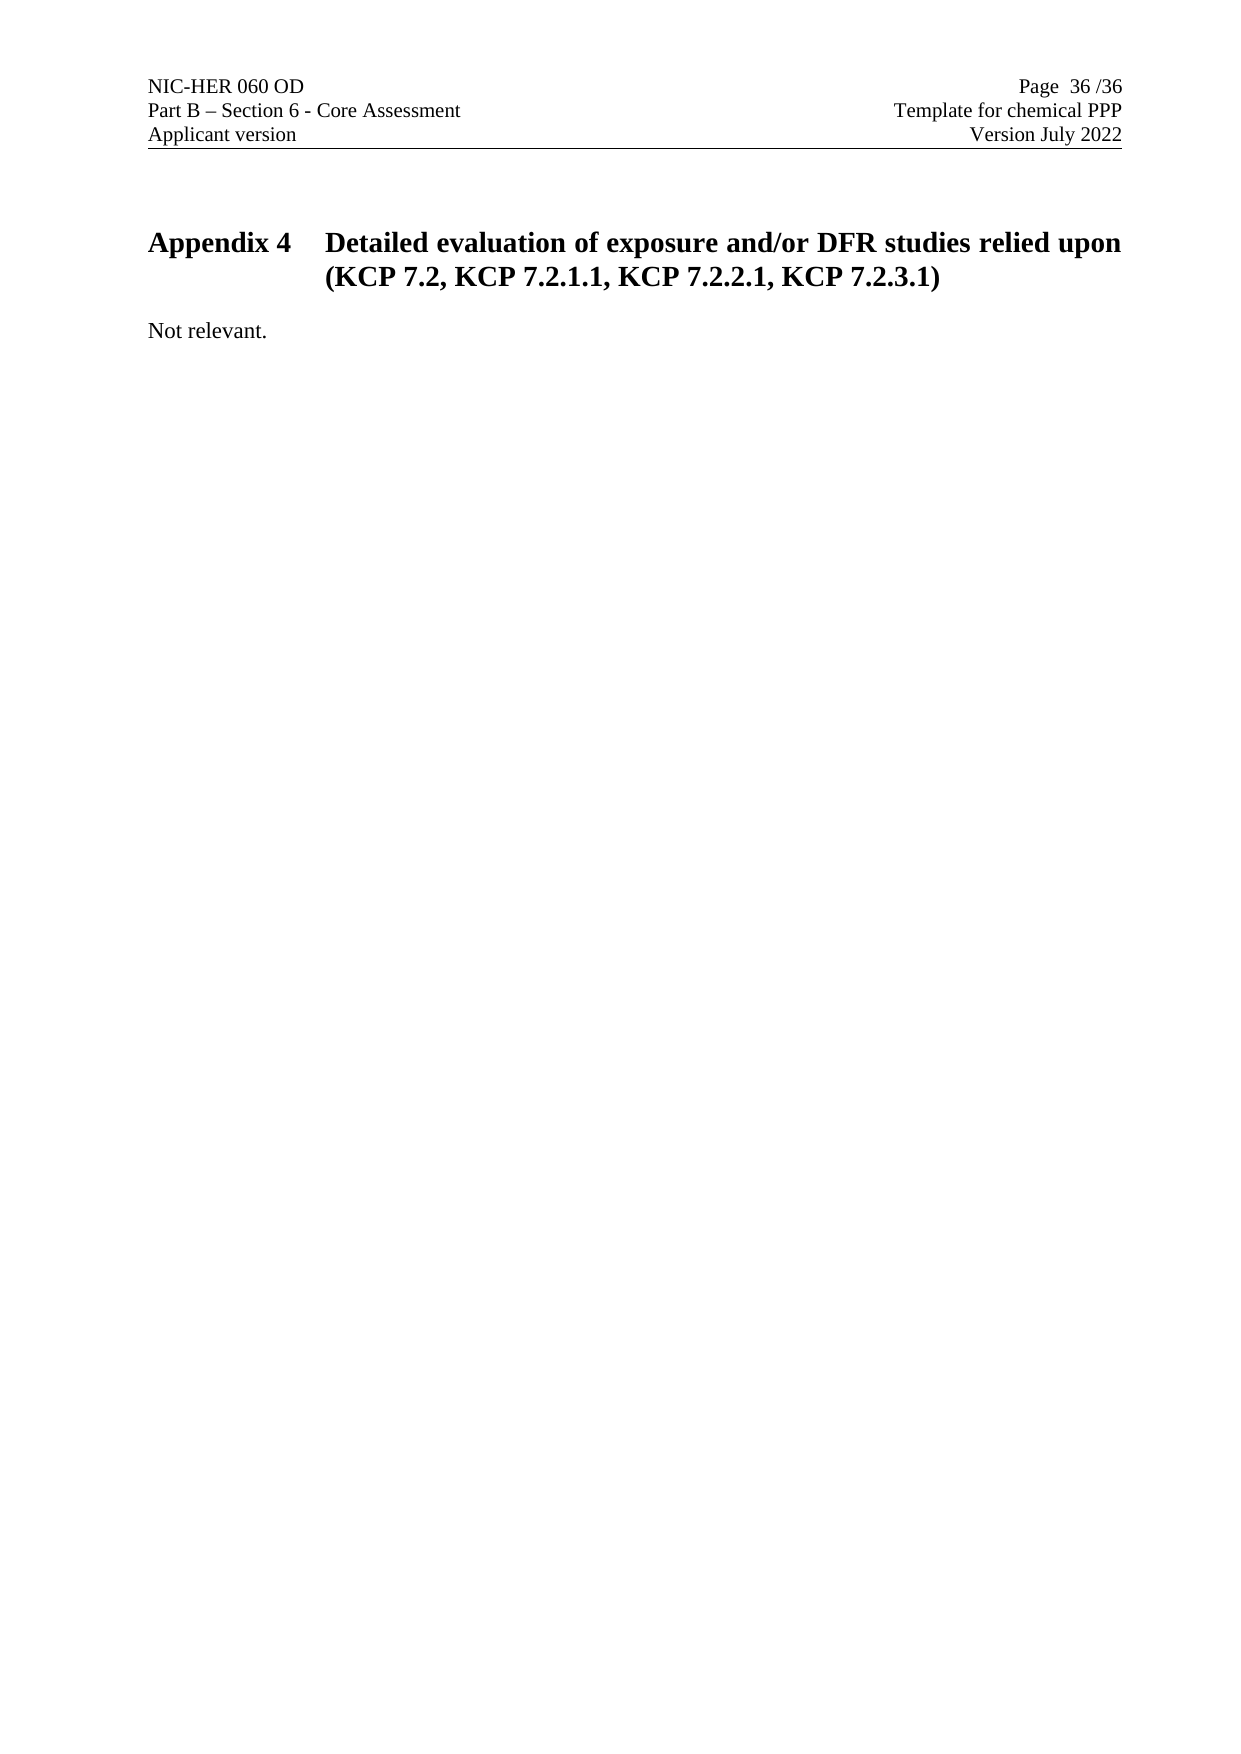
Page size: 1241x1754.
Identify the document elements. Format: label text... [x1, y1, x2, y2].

text Detailed evaluation of exposure and/or DFR studies relied upon (KCP 7.2, KCP 7.2.1.1, KCP 7.2.2.1, KCP 7.2.3.1) [148, 226, 1122, 293]
text Not relevant. [148, 318, 1122, 344]
